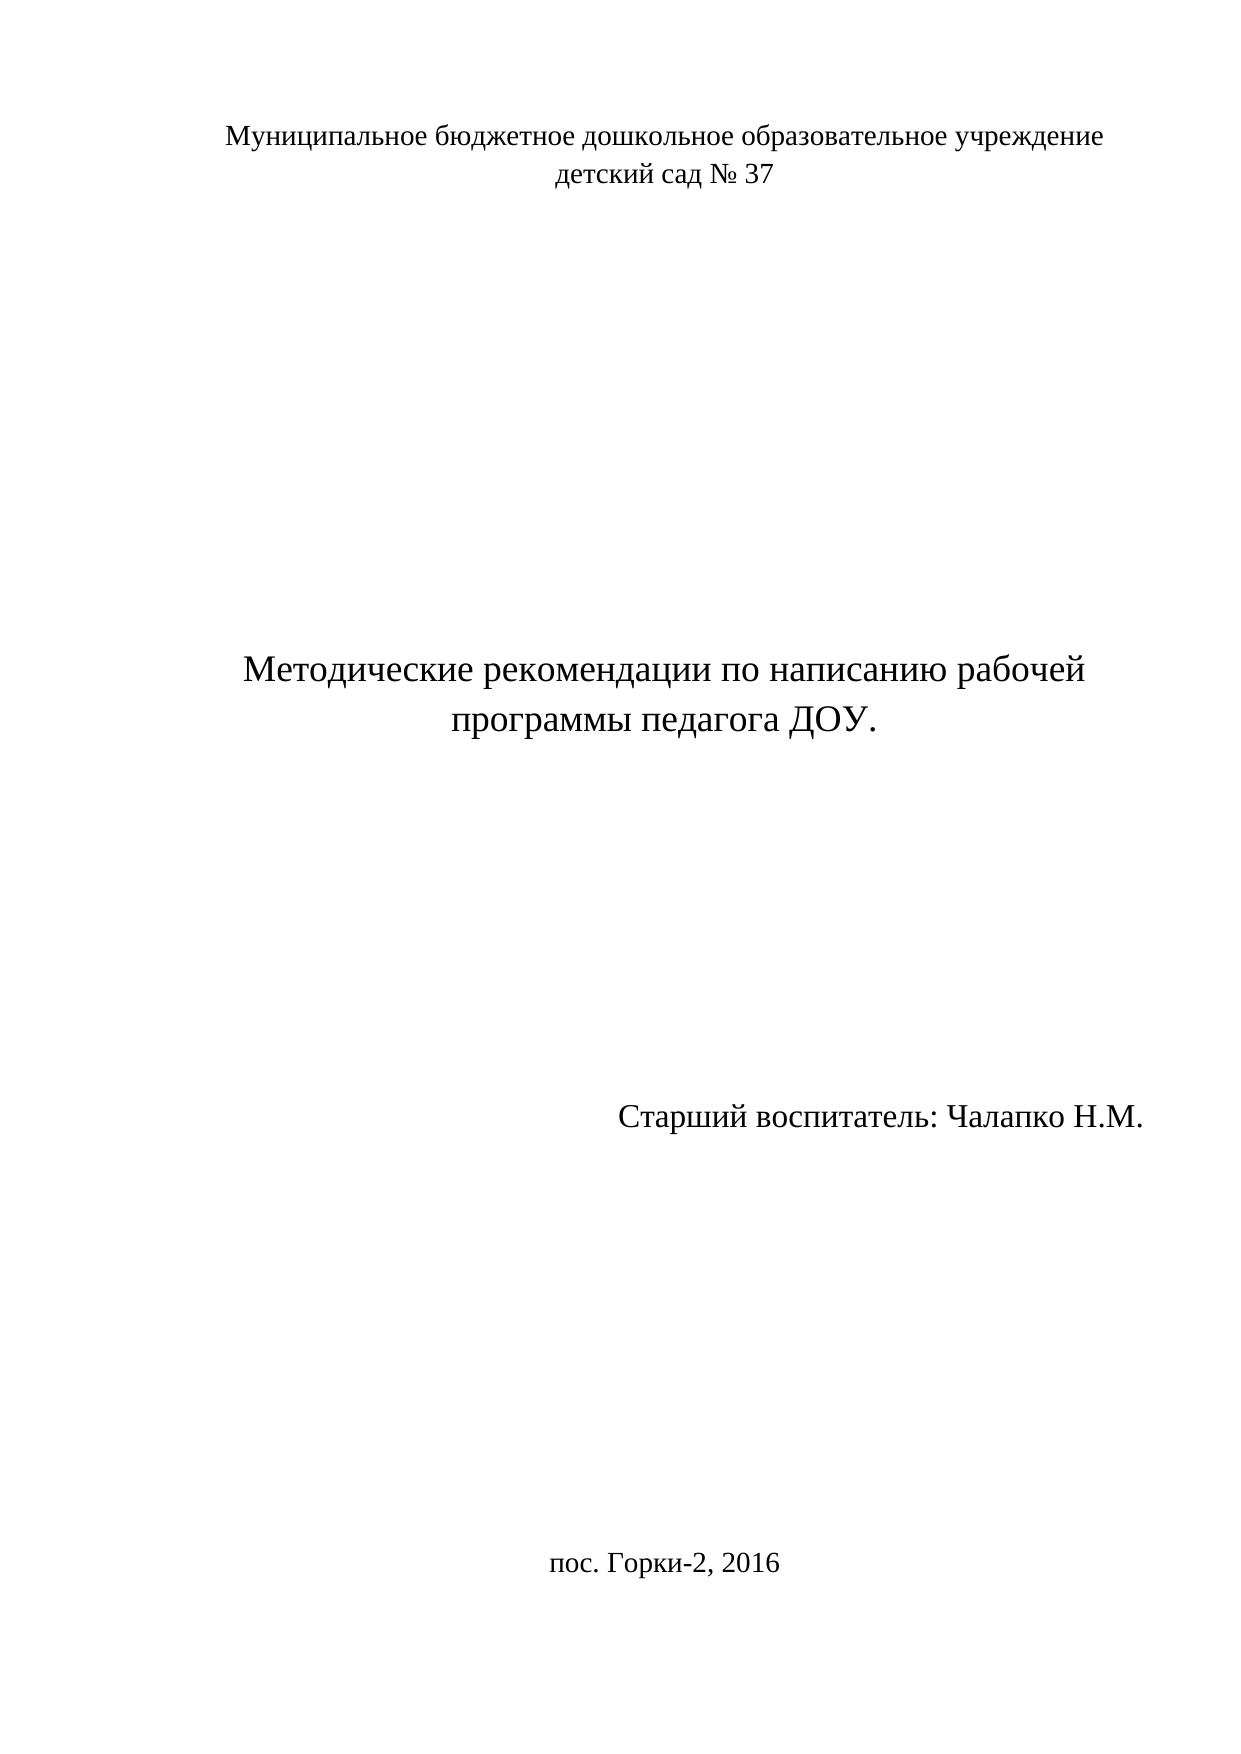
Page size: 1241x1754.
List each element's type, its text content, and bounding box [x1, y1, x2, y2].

text Муниципальное бюджетное дошкольное образовательное учреждение детский сад № 37 [177, 118, 1152, 190]
text Методические рекомендации по написанию рабочей программы педагога ДОУ. [177, 647, 1152, 739]
text Старший воспитатель: Чалапко Н.М. [177, 1096, 1152, 1134]
text пос. Горки-2, 2016 [177, 1545, 1152, 1578]
